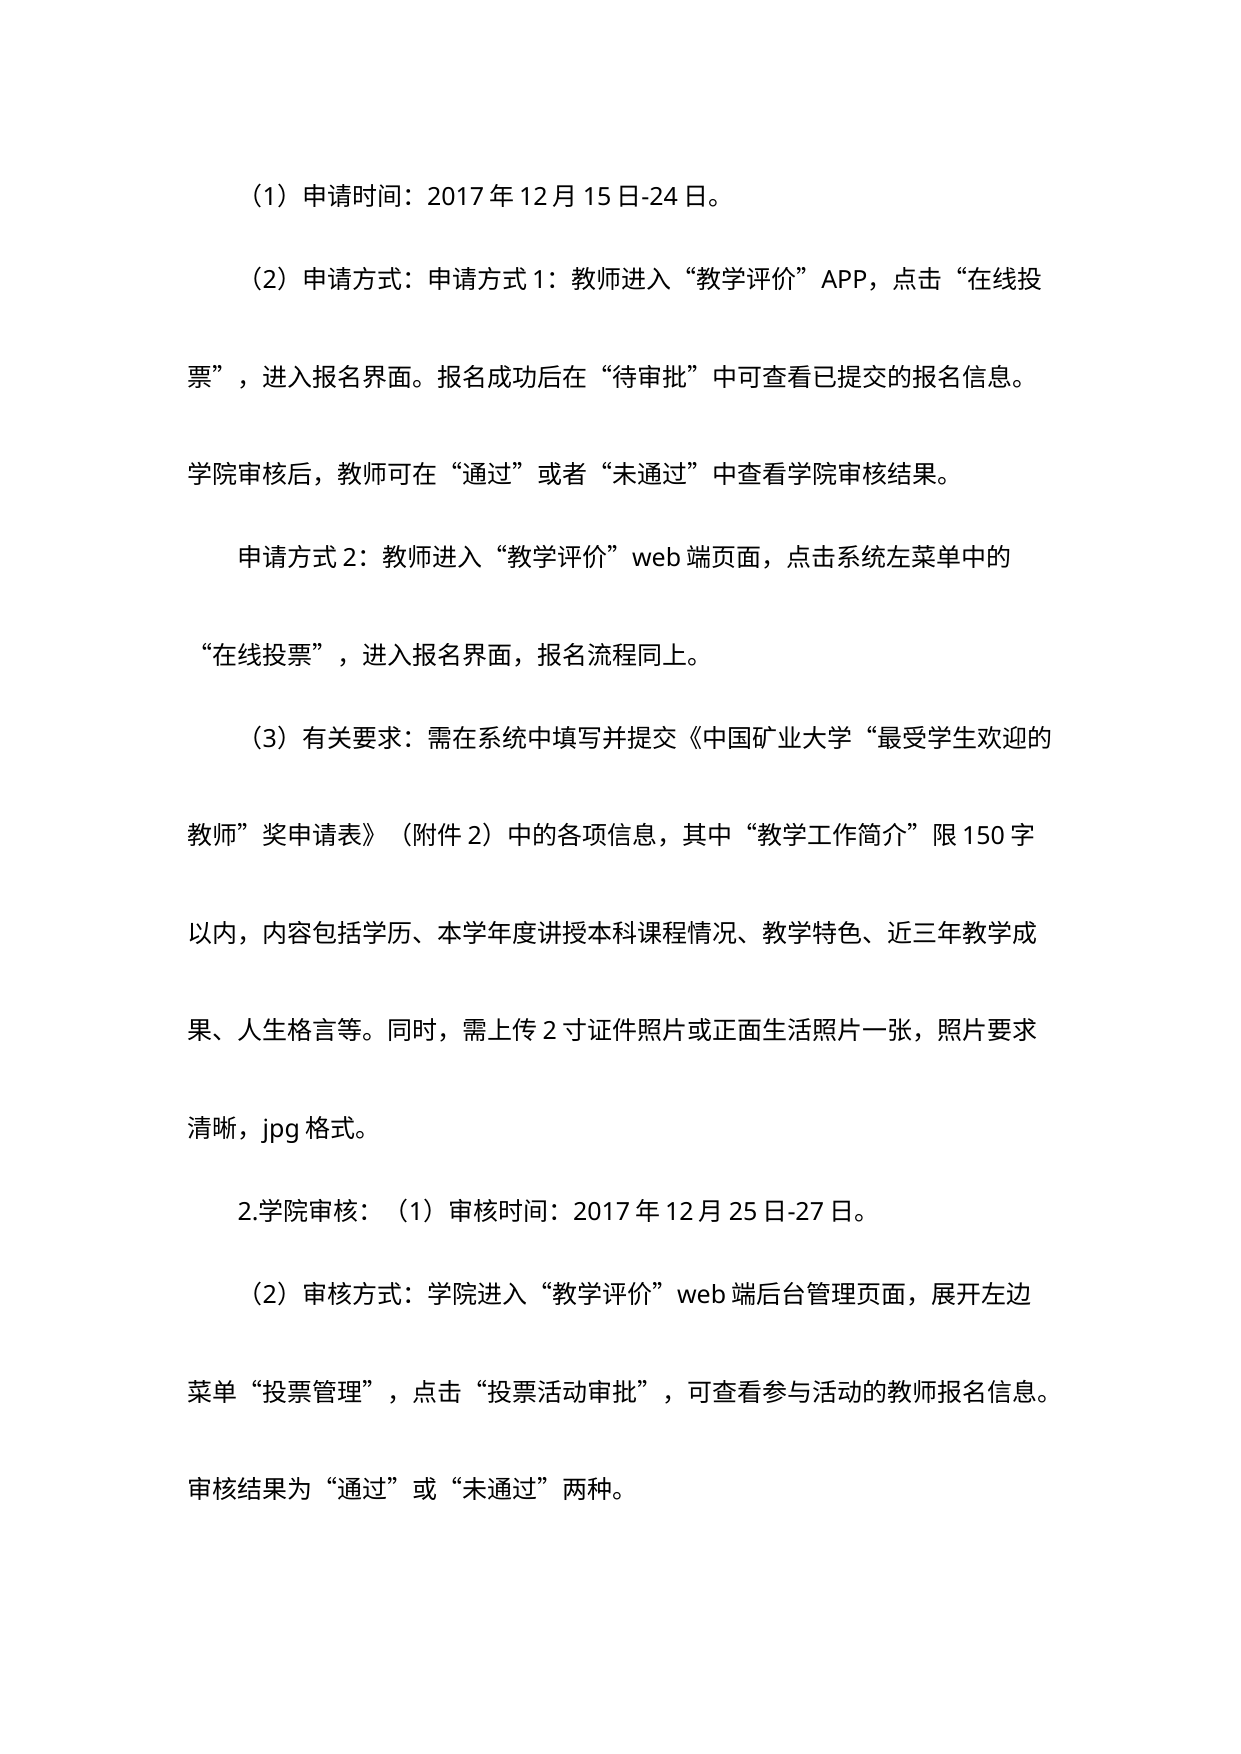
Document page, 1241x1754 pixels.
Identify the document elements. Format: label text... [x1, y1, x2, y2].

text 申请方式2：教师进入“教学评价”web端页面，点击系统左菜单中的“在线投票”，进入报名界面，报名流程同上。 [187, 523, 1053, 686]
text 2.学院审核：（1）审核时间：2017年12月25日-27日。 [187, 1177, 1053, 1242]
text （2）审核方式：学院进入“教学评价”web端后台管理页面，展开左边菜单“投票管理”，点击“投票活动审批”，可查看参与活动的教师报名信息。审核结果为“通过”或“未通过”两种。 [187, 1260, 1053, 1520]
text （3）有关要求：需在系统中填写并提交《中国矿业大学“最受学生欢迎的教师”奖申请表》（附件2）中的各项信息，其中“教学工作简介”限150字以内，内容包括学历、本学年度讲授本科课程情况、教学特色、近三年教学成果、人生格言等。同时，需上传2寸证件照片或正面生活照片一张，照片要求清晰，jpg格式。 [187, 704, 1053, 1159]
text （2）申请方式：申请方式1：教师进入“教学评价”APP，点击“在线投票”，进入报名界面。报名成功后在“待审批”中可查看已提交的报名信息。学院审核后，教师可在“通过”或者“未通过”中查看学院审核结果。 [187, 245, 1053, 505]
text （1）申请时间：2017年12月15日-24日。 [187, 162, 1053, 227]
